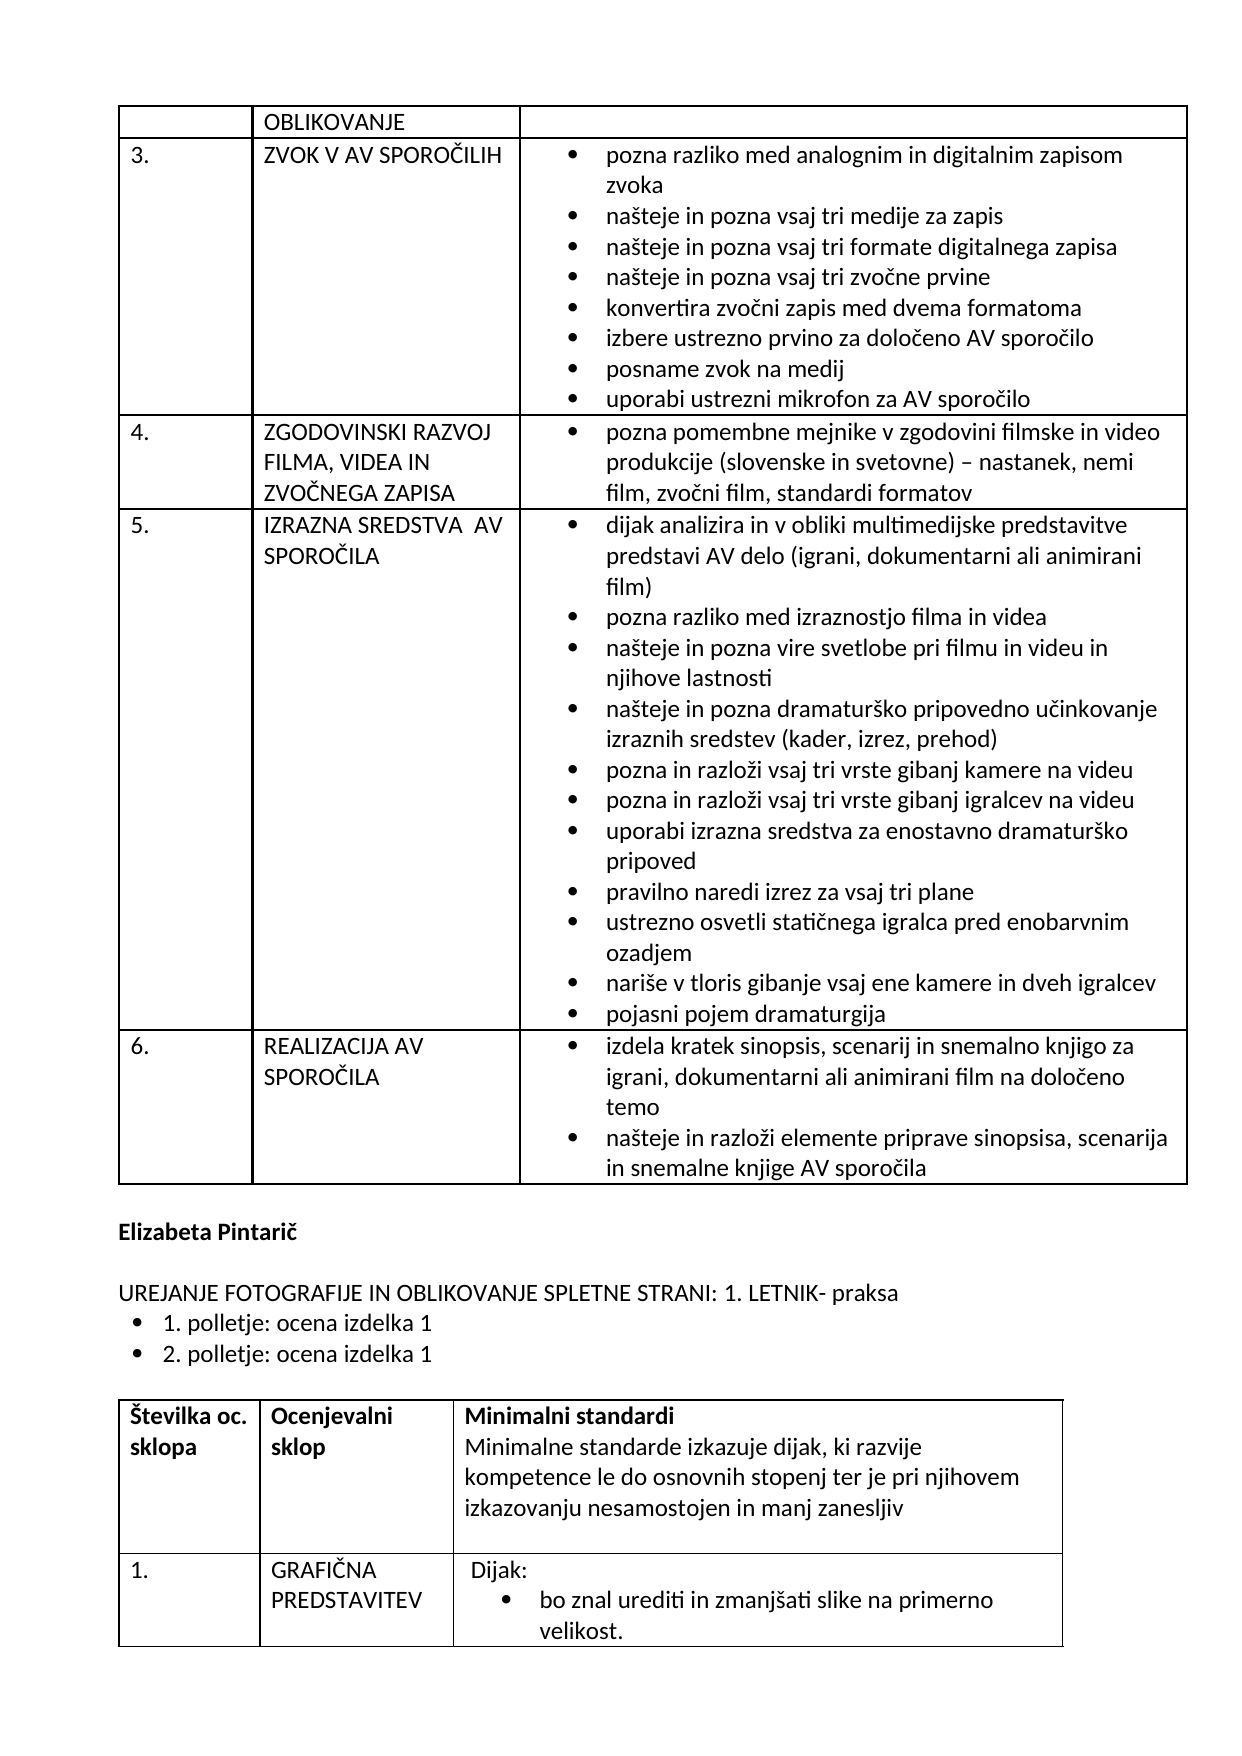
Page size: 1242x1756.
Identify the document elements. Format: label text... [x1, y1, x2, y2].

table_cell IZRAZNA SREDSTVA AV SPOROČILA [254, 510, 519, 1028]
list 1. polletje: ocena izdelka 1 [133, 1307, 1131, 1338]
table_cell ZVOK V AV SPOROČILIH [254, 139, 519, 414]
table_cell ZGODOVINSKI RAZVOJ FILMA, VIDEA IN ZVOČNEGA ZAPISA [254, 416, 519, 507]
table_cell REALIZACIJA AV SPOROČILA [254, 1031, 519, 1183]
text Elizabeta Pintarič [118, 1216, 1131, 1246]
table_header Številka oc. sklopa [120, 1401, 259, 1553]
table_cell dijak analizira in v obliki multimedijske predstavitve predstavi AV delo (igrani, dokumentarni ali animirani film) pozna razliko med izraznostjo filma in videa našteje in pozna vire svetlobe pri filmu in videu in njihove lastnosti našteje in pozna dramaturško pripovedno učinkovanje izraznih sredstev (kader, izrez, prehod) pozna in razloži vsaj tri vrste gibanj kamere na videu pozna in razloži vsaj tri vrste gibanj igralcev na videu uporabi izrazna sredstva za enostavno dramaturško pripoved pravilno naredi izrez za vsaj tri plane ustrezno osvetli statičnega igralca pred enobarvnim ozadjem nariše v tloris gibanje vsaj ene kamere in dveh igralcev pojasni pojem dramaturgija [521, 510, 1186, 1028]
table_header Ocenjevalni sklop [261, 1401, 453, 1553]
table_cell pozna pomembne mejnike v zgodovini filmske in video produkcije (slovenske in svetovne) – nastanek, nemi film, zvočni film, standardi formatov [521, 416, 1186, 507]
table_cell 6. [120, 1031, 251, 1183]
table_cell 5. [120, 510, 251, 1028]
table_cell Dijak: bo znal urediti in zmanjšati slike na primerno velikost. [454, 1554, 1062, 1646]
table_cell 3. [120, 139, 251, 414]
table_cell 2. [120, 107, 251, 137]
text UREJANJE FOTOGRAFIJE IN OBLIKOVANJE SPLETNE STRANI: 1. LETNIK- praksa [118, 1277, 1131, 1307]
table_cell izdela kratek sinopsis, scenarij in snemalno knjigo za igrani, dokumentarni ali animirani film na določeno temo našteje in razloži elemente priprave sinopsisa, scenarija in snemalne knjige AV sporočila [521, 1031, 1186, 1183]
table_cell pozna razliko med analognim in digitalnim zapisom zvoka našteje in pozna vsaj tri medije za zapis našteje in pozna vsaj tri formate digitalnega zapisa našteje in pozna vsaj tri zvočne prvine konvertira zvočni zapis med dvema formatoma izbere ustrezno prvino za določeno AV sporočilo posname zvok na medij uporabi ustrezni mikrofon za AV sporočilo [521, 139, 1186, 414]
table_cell 1. [120, 1554, 259, 1646]
table_cell GRAFIČNA PREDSTAVITEV [261, 1554, 453, 1646]
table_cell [521, 107, 1186, 137]
list 2. polletje: ocena izdelka 1 [133, 1338, 1131, 1368]
table_cell 4. [120, 416, 251, 507]
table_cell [254, 107, 519, 137]
